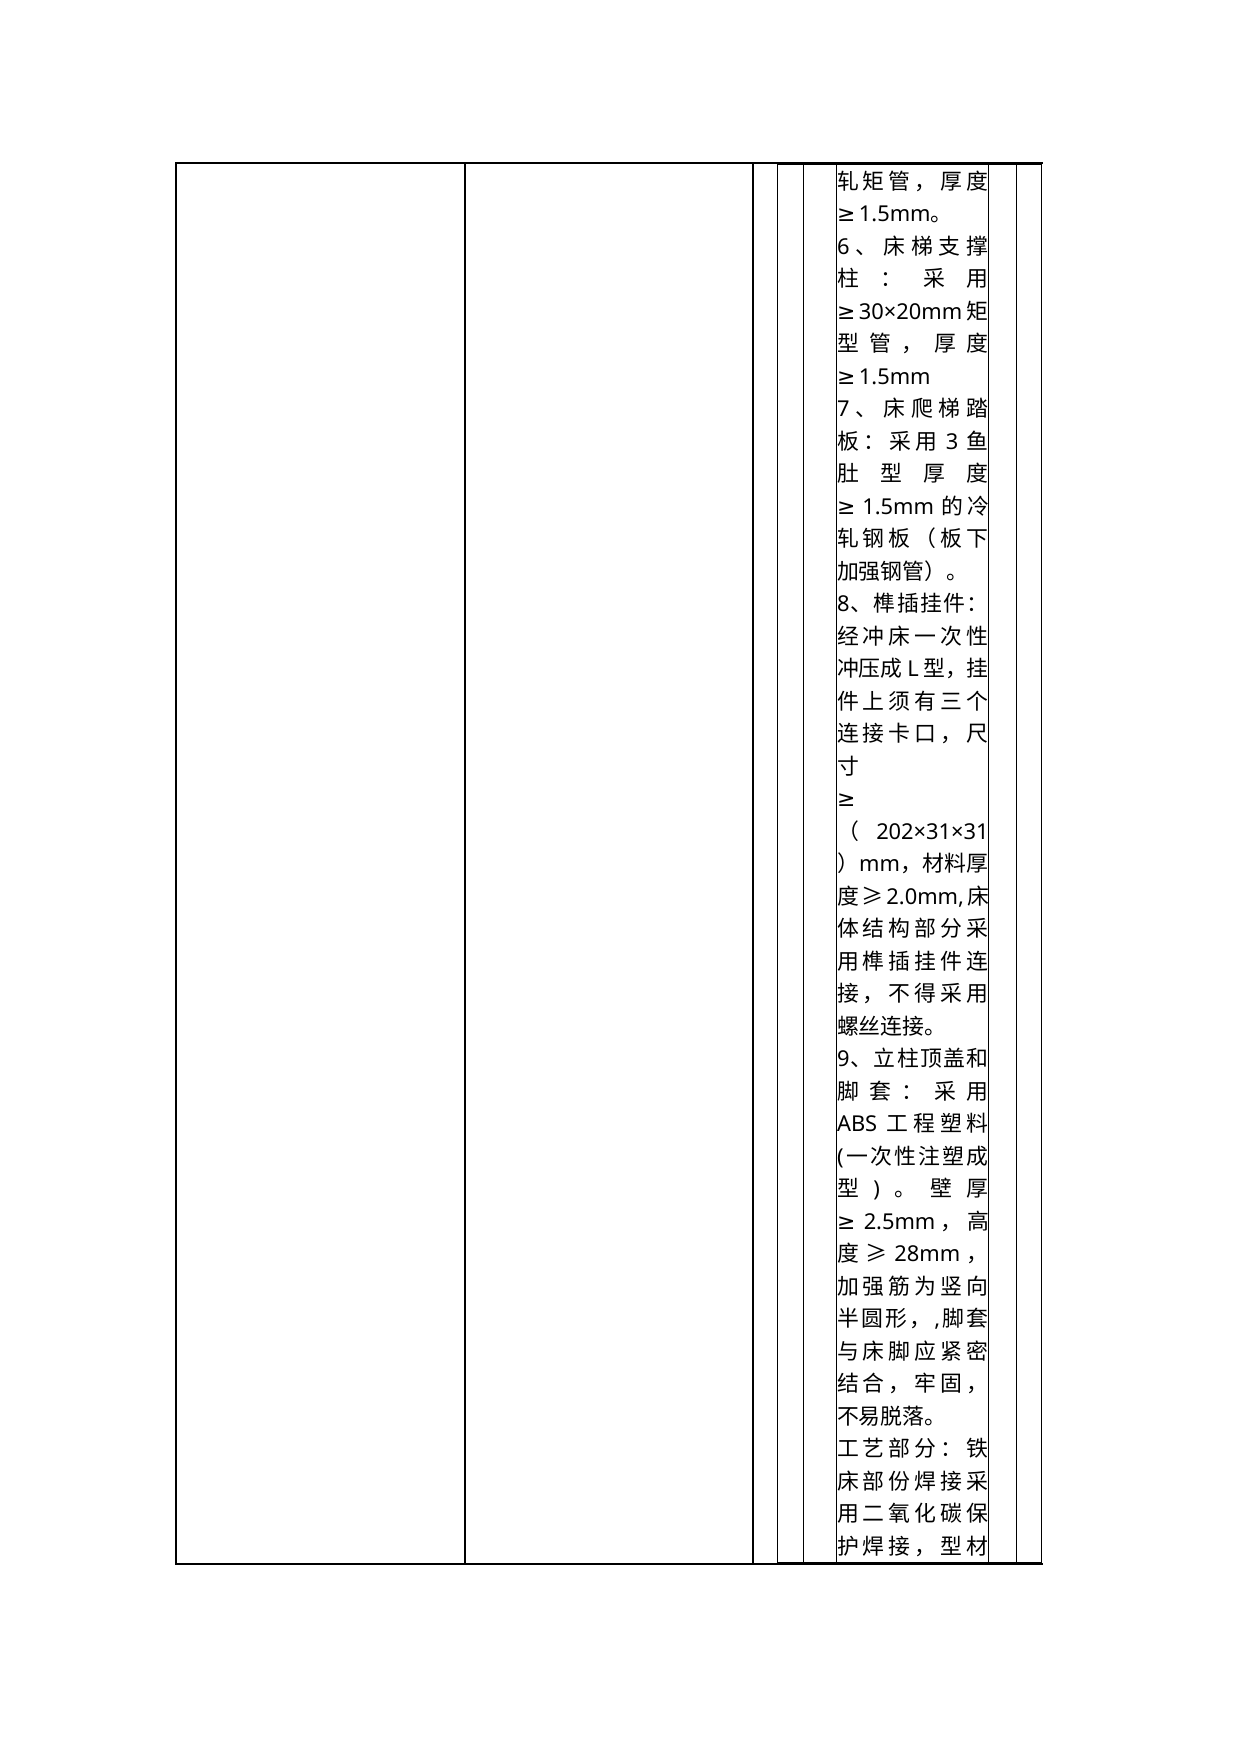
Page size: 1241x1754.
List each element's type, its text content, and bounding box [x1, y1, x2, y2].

table_cell [466, 164, 752, 1563]
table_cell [1017, 165, 1041, 1562]
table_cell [837, 165, 988, 1562]
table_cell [989, 165, 1016, 1562]
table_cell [778, 165, 803, 1562]
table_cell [754, 164, 777, 1563]
table_cell 1 [177, 164, 464, 1563]
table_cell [804, 165, 836, 1562]
